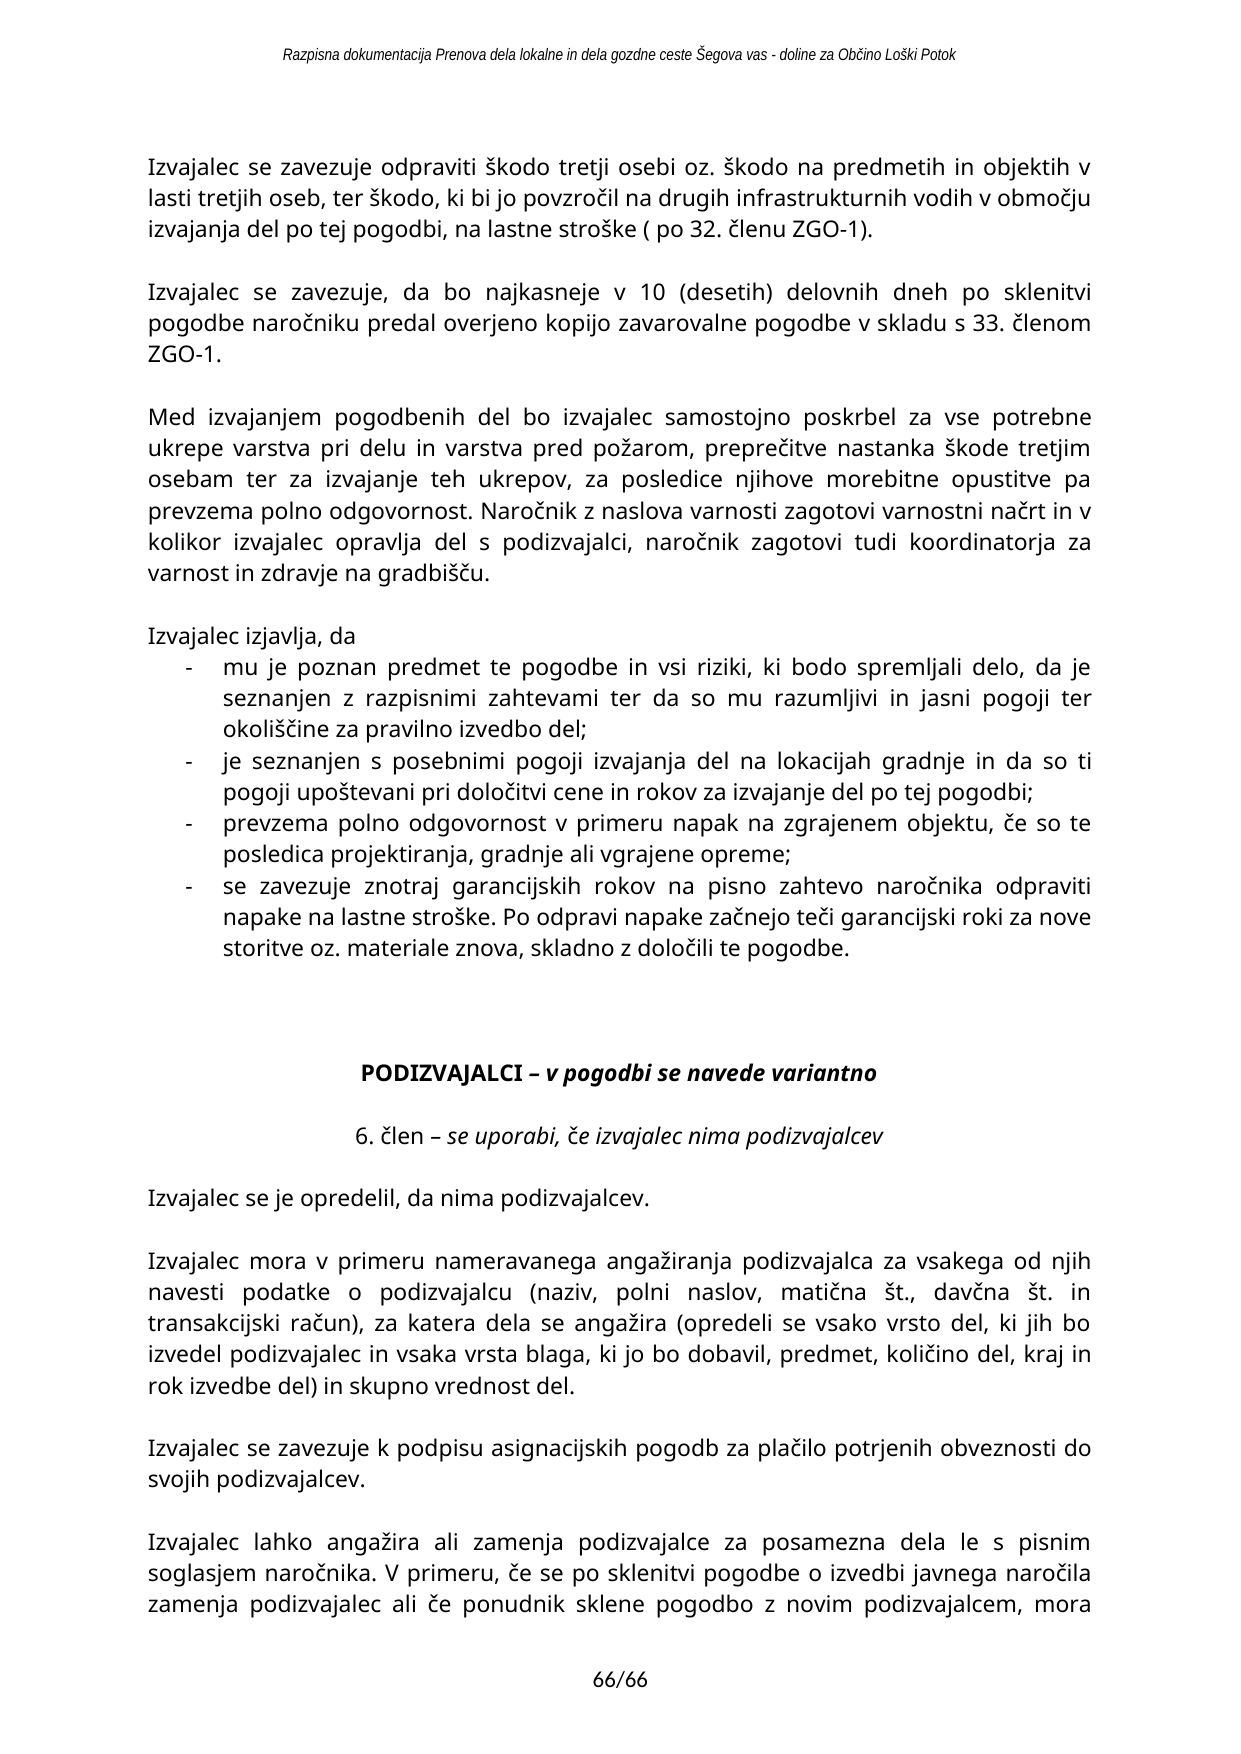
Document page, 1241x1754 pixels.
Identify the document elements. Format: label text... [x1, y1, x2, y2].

text 6. člen – se uporabi, če izvajalec nima podizvajalcev [148, 1119, 1093, 1151]
text Izvajalec se je opredelil, da nima podizvajalcev. [148, 1182, 1093, 1213]
text Izvajalec se zavezuje odpraviti škodo tretji osebi oz. škodo na predmetih in objektih v lasti tretjih oseb, ter škodo, ki bi jo povzročil na drugih infrastrukturnih vodih v območju izvajanja del po tej pogodbi, na lastne stroške ( po 32. členu ZGO-1). [148, 151, 1093, 244]
text PODIZVAJALCI – v pogodbi se navede variantno [148, 1057, 1093, 1088]
text Izvajalec izjavlja, da [148, 619, 1093, 651]
text Med izvajanjem pogodbenih del bo izvajalec samostojno poskrbel za vse potrebne ukrepe varstva pri delu in varstva pred požarom, preprečitve nastanka škode tretjim osebam ter za izvajanje teh ukrepov, za posledice njihove morebitne opustitve pa prevzema polno odgovornost. Naročnik z naslova varnosti zagotovi varnostni načrt in v kolikor izvajalec opravlja del s podizvajalci, naročnik zagotovi tudi koordinatorja za varnost in zdravje na gradbišču. [148, 401, 1093, 588]
list prevzema polno odgovornost v primeru napak na zgrajenem objektu, če so te posledica projektiranja, gradnje ali vgrajene opreme; [185, 807, 1093, 869]
list je seznanjen s posebnimi pogoji izvajanja del na lokacijah gradnje in da so ti pogoji upoštevani pri določitvi cene in rokov za izvajanje del po tej pogodbi; [185, 744, 1093, 807]
list mu je poznan predmet te pogodbe in vsi riziki, ki bodo spremljali delo, da je seznanjen z razpisnimi zahtevami ter da so mu razumljivi in jasni pogoji ter okoliščine za pravilno izvedbo del; [185, 651, 1093, 744]
text Izvajalec mora v primeru nameravanega angažiranja podizvajalca za vsakega od njih navesti podatke o podizvajalcu (naziv, polni naslov, matična št., davčna št. in transakcijski račun), za katera dela se angažira (opredeli se vsako vrsto del, ki jih bo izvedel podizvajalec in vsaka vrsta blaga, ki jo bo dobavil, predmet, količino del, kraj in rok izvedbe del) in skupno vrednost del. [148, 1244, 1093, 1401]
list se zavezuje znotraj garancijskih rokov na pisno zahtevo naročnika odpraviti napake na lastne stroške. Po odpravi napake začnejo teči garancijski roki za nove storitve oz. materiale znova, skladno z določili te pogodbe. [185, 869, 1093, 963]
text Izvajalec se zavezuje, da bo najkasneje v 10 (desetih) delovnih dneh po sklenitvi pogodbe naročniku predal overjeno kopijo zavarovalne pogodbe v skladu s 33. členom ZGO-1. [148, 276, 1093, 369]
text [148, 1526, 1093, 1619]
text Izvajalec se zavezuje k podpisu asignacijskih pogodb za plačilo potrjenih obveznosti do svojih podizvajalcev. [148, 1432, 1093, 1494]
